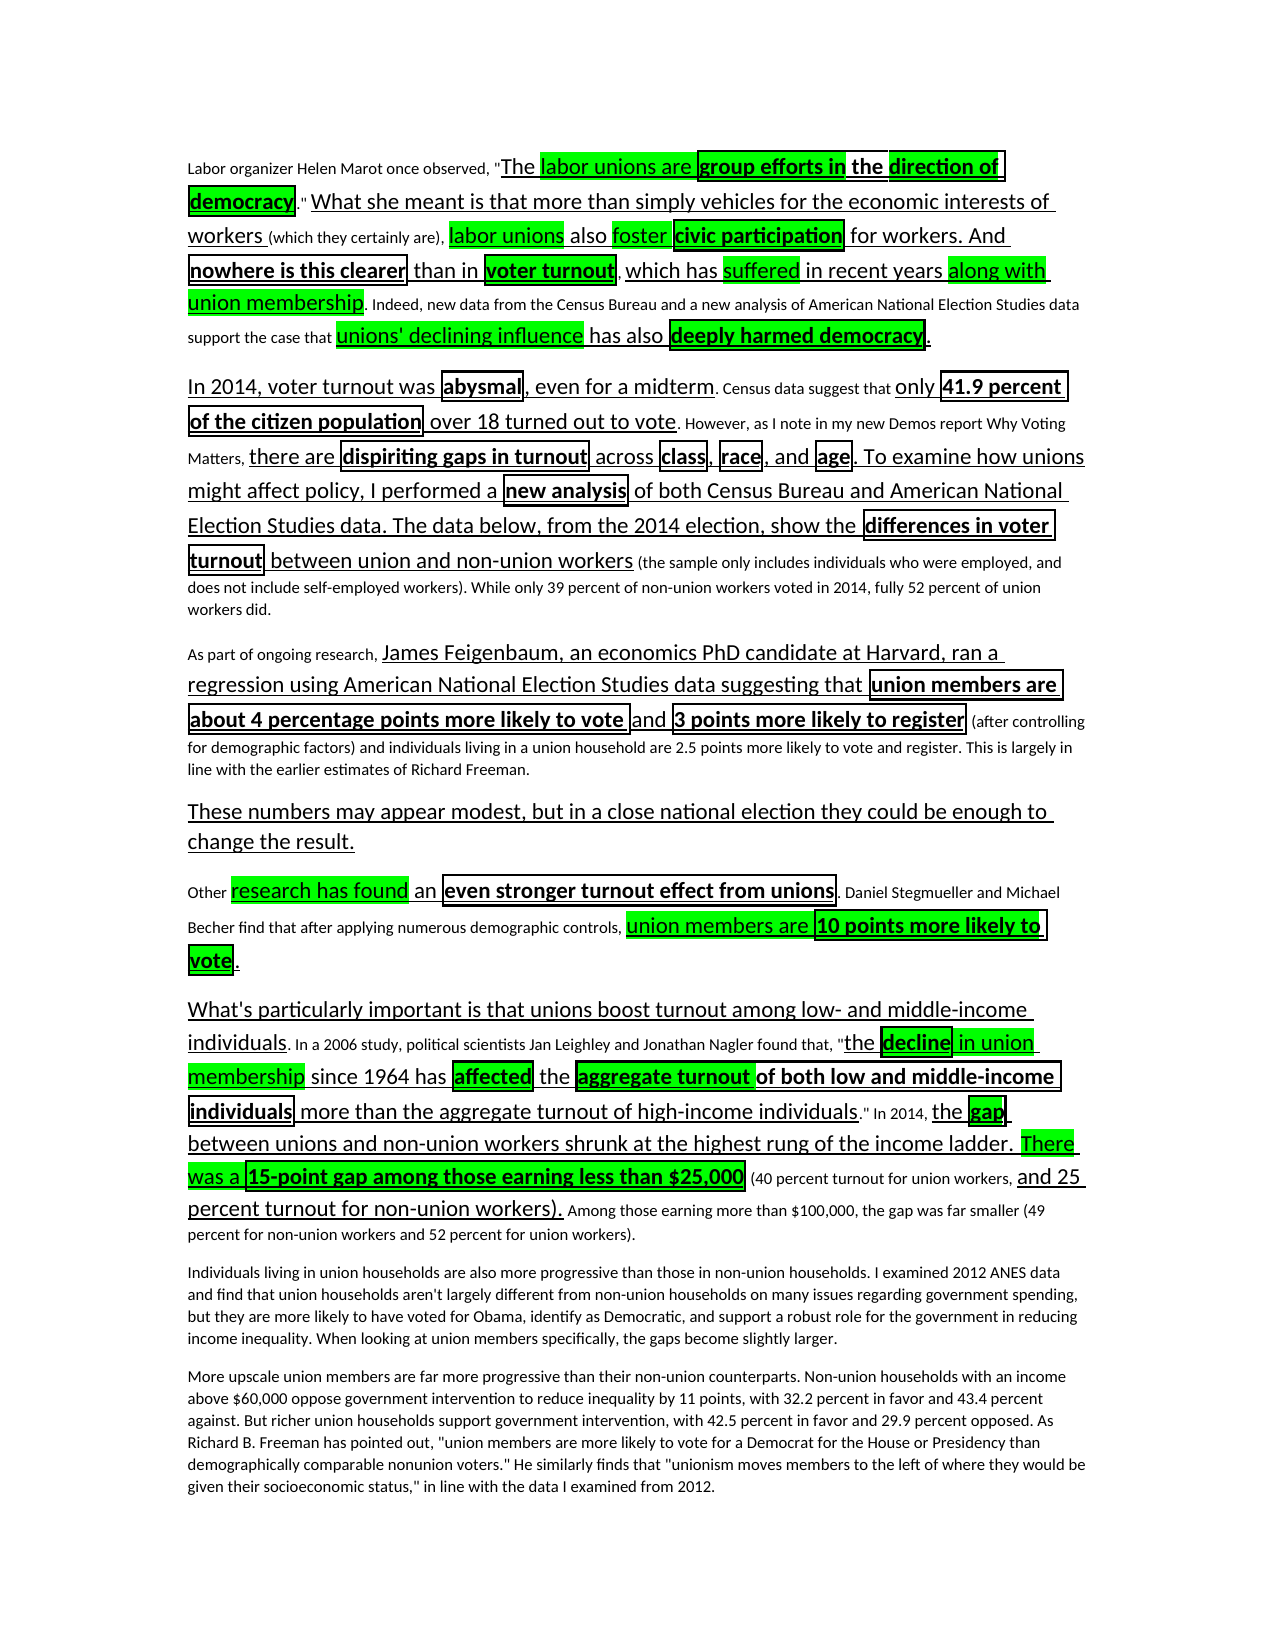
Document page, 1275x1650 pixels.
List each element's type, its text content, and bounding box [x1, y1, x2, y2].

text Labor organizer Helen Marot once observed, "The labor unions are group efforts in the direction of democracy." What she meant is that more than simply vehicles for the economic interests of workers (which they certainly are), labor unions also foster civic participation for workers. And nowhere is this clearer than in voter turnout, which has suffered in recent years along with union membership. Indeed, new data from the Census Bureau and a new analysis of American National Election Studies data support the case that unions' declining influence has also deeply harmed democracy. [187, 150, 1087, 351]
text Other research has found an even stronger turnout effect from unions. Daniel Stegmueller and Michael Becher find that after applying numerous demographic controls, union members are 10 points more likely to vote. [187, 874, 1087, 976]
text As part of ongoing research, James Feigenbaum, an economics PhD candidate at Harvard, ran a regression using American National Election Studies data suggesting that union members are about 4 percentage points more likely to vote and 3 points more likely to register (after controlling for demographic factors) and individuals living in a union household are 2.5 points more likely to vote and register. This is largely in line with the earlier estimates of Richard Freeman. [187, 638, 1087, 779]
text More upscale union members are far more progressive than their non-union counterparts. Non-union households with an income above $60,000 oppose government intervention to reduce inequality by 11 points, with 32.2 percent in favor and 43.4 percent against. But richer union households support government intervention, with 42.5 percent in favor and 29.9 percent opposed. As Richard B. Freeman has pointed out, "union members are more likely to vote for a Democrat for the House or Presidency than demographically comparable nonunion voters." He similarly finds that "unionism moves members to the left of where they would be given their socioeconomic status," in line with the data I examined from 2012. [187, 1367, 1087, 1496]
text In 2014, voter turnout was abysmal, even for a midterm. Census data suggest that only 41.9 percent of the citizen population over 18 turned out to vote. However, as I note in my new Demos report Why Voting Matters, there are dispiriting gaps in turnout across class, race, and age. To examine how unions might affect policy, I performed a new analysis of both Census Bureau and American National Election Studies data. The data below, from the 2014 election, show the differences in voter turnout between union and non-union workers (the sample only includes individuals who were employed, and does not include self-employed workers). While only 39 percent of non-union workers voted in 2014, fully 52 percent of union workers did. [187, 370, 1087, 620]
text These numbers may appear modest, but in a close national election they could be enough to change the result. [187, 797, 1087, 856]
text What's particularly important is that unions boost turnout among low- and middle-income individuals. In a 2006 study, political scientists Jan Leighley and Jonathan Nagler found that, "the decline in union membership since 1964 has affected the aggregate turnout of both low and middle-income individuals more than the aggregate turnout of high-income individuals." In 2014, the gap between unions and non-union workers shrunk at the highest rung of the income ladder. There was a 15-point gap among those earning less than $25,000 (40 percent turnout for union workers, and 25 percent turnout for non-union workers). Among those earning more than $100,000, the gap was far smaller (49 percent for non-union workers and 52 percent for union workers). [187, 995, 1087, 1244]
text Individuals living in union households are also more progressive than those in non-union households. I examined 2012 ANES data and find that union households aren't largely different from non-union households on many issues regarding government spending, but they are more likely to have voted for Obama, identify as Democratic, and support a robust role for the government in reducing income inequality. When looking at union members specifically, the gaps become slightly larger. [187, 1262, 1087, 1348]
